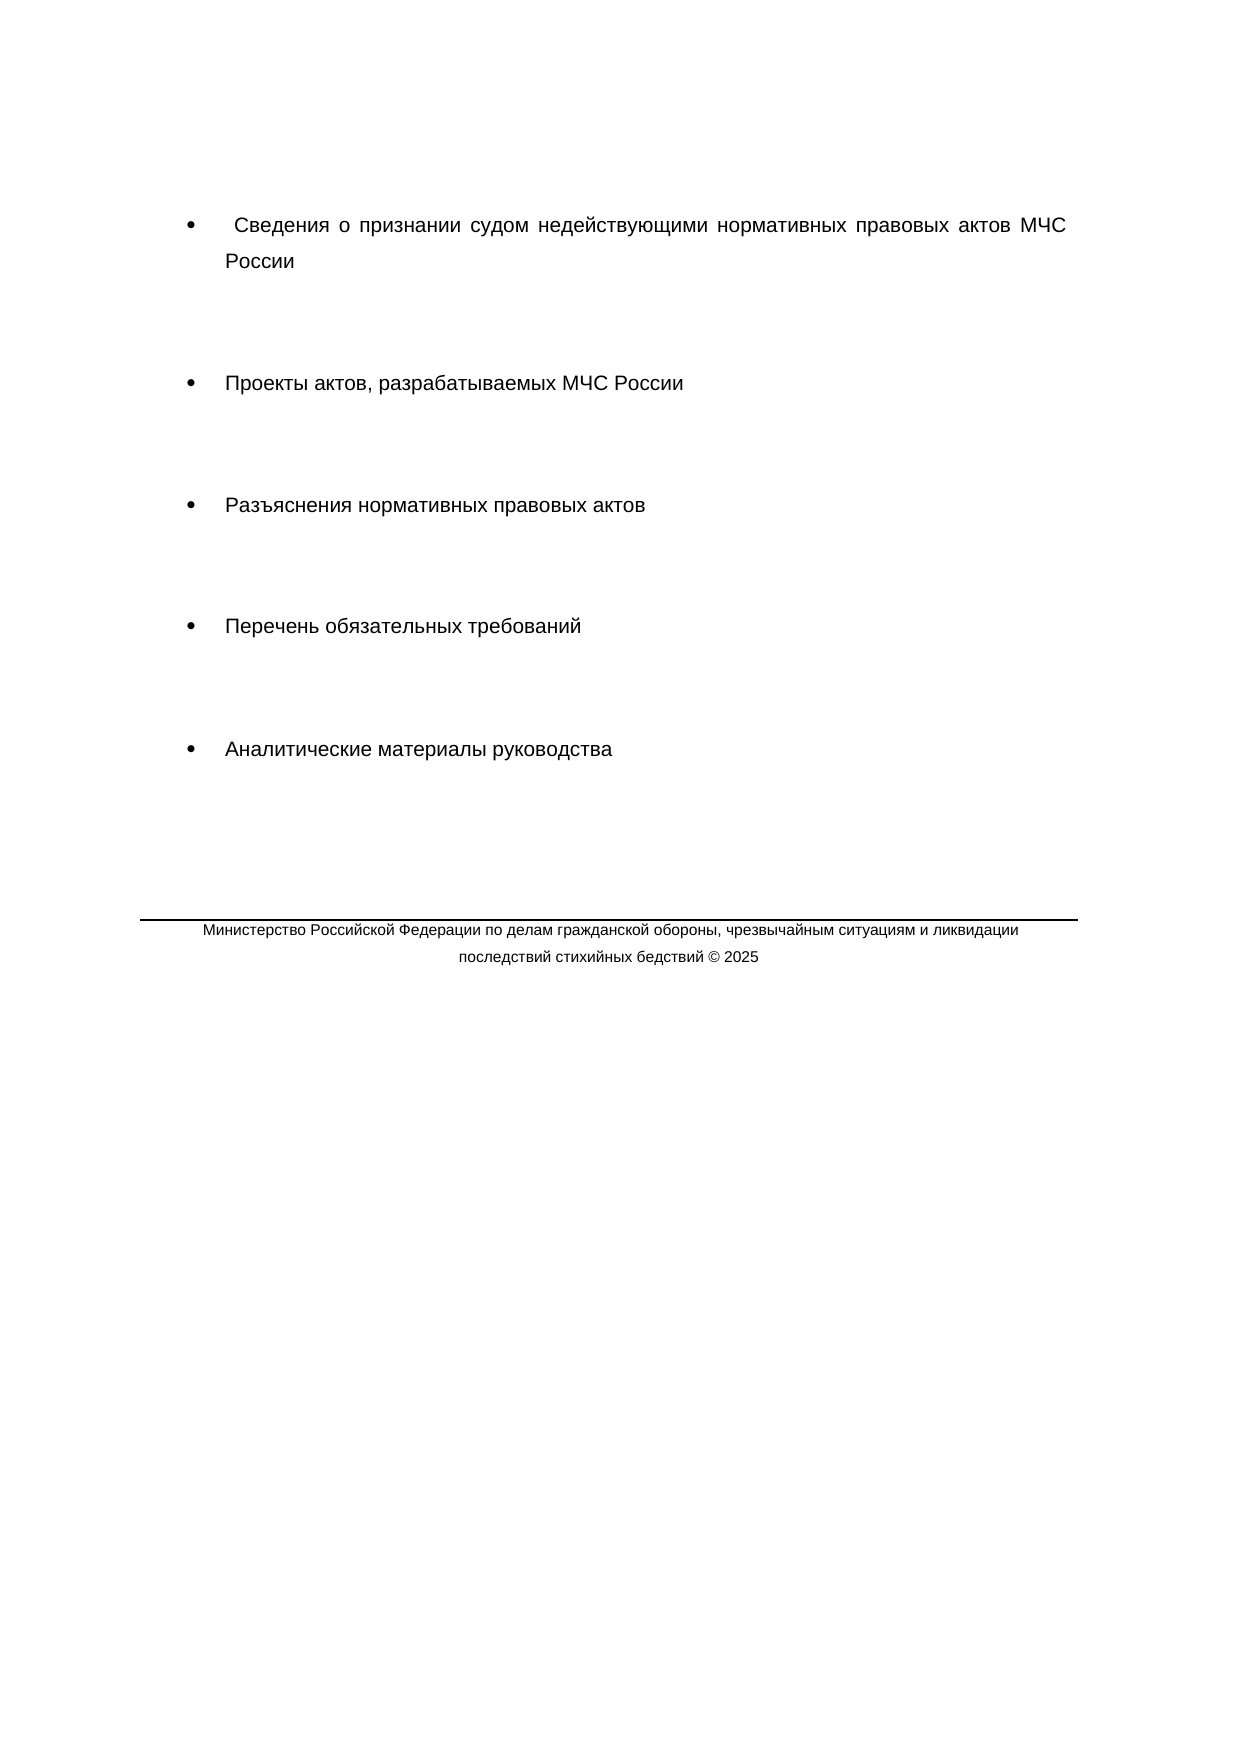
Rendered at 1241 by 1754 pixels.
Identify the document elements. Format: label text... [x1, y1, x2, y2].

table_cell Министерство Российской Федерации по делам гражданской обороны, чрезвычайным ситуациям и ликвидации последствий стихийных бедствий © 2025 [140, 921, 1078, 1003]
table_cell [140, 150, 1078, 919]
